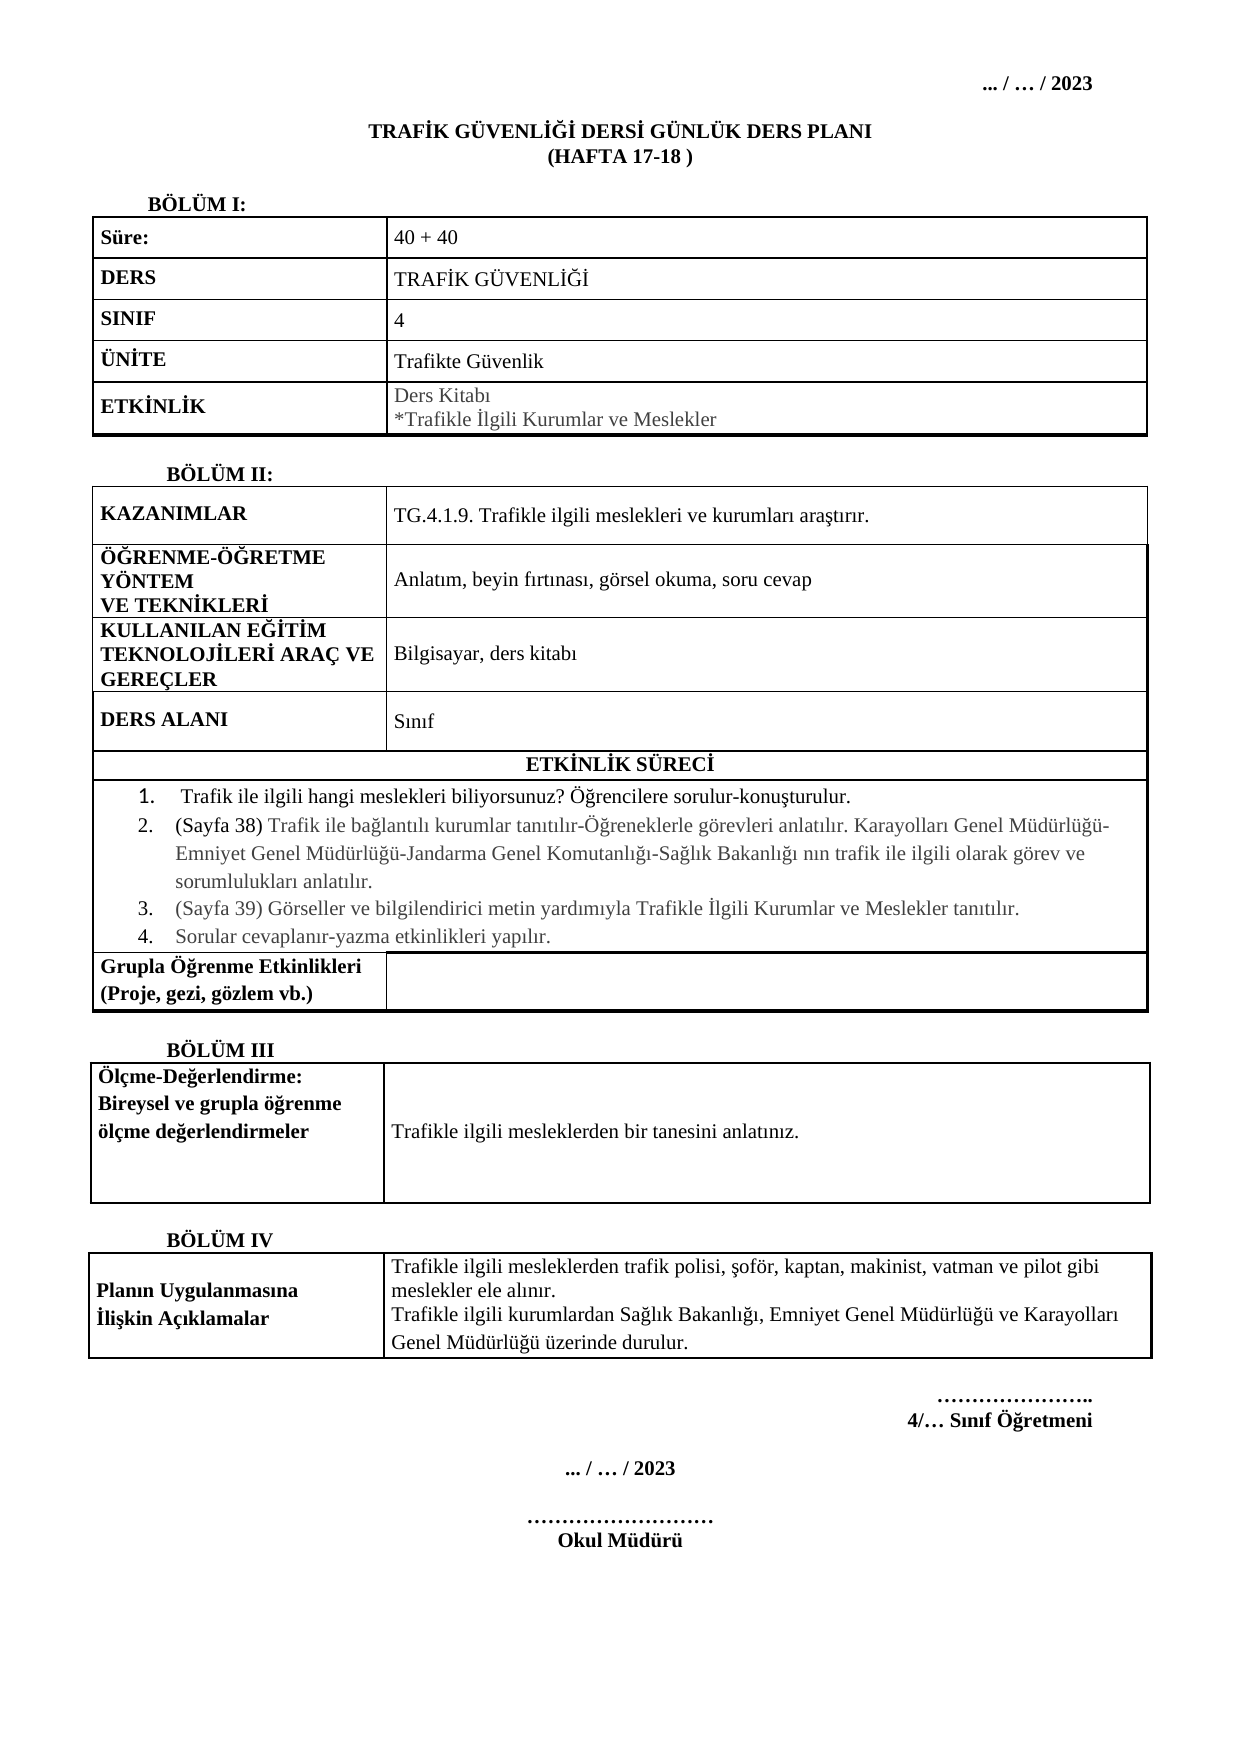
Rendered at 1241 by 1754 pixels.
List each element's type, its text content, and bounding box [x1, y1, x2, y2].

table_cell ETKİNLİK SÜRECİ [94, 752, 1146, 779]
text 4/… Sınıf Öğretmeni [148, 1407, 1092, 1432]
table_header TG.4.1.9. Trafikle ilgili meslekleri ve kurumları araştırır. [387, 487, 1147, 544]
text (HAFTA 17-18 ) [148, 143, 1092, 168]
table_cell SINIF [94, 300, 386, 340]
table_cell Trafikte Güvenlik [388, 341, 1146, 381]
table_cell ÖĞRENME-ÖĞRETME YÖNTEM VE TEKNİKLERİ [93, 545, 386, 617]
table_cell ÜNİTE [94, 341, 386, 381]
text ……………………… [148, 1504, 1092, 1528]
table_header Planın Uygulanmasına İlişkin Açıklamalar [90, 1254, 383, 1357]
table_cell Anlatım, beyin fırtınası, görsel okuma, soru cevap [387, 545, 1146, 617]
text ………………….. [148, 1383, 1092, 1407]
subtitle BÖLÜM IV [148, 1228, 1092, 1252]
text Okul Müdürü [148, 1528, 1092, 1552]
table_cell Grupla Öğrenme Etkinlikleri (Proje, gezi, gözlem vb.) [94, 953, 386, 1009]
text BÖLÜM II: [148, 461, 1092, 486]
table_cell DERS ALANI [94, 692, 386, 750]
text BÖLÜM I: [148, 192, 1092, 216]
table_cell [387, 954, 1146, 1009]
subtitle BÖLÜM III [148, 1037, 1092, 1062]
table_cell DERS [94, 259, 386, 298]
table_cell Bilgisayar, ders kitabı [387, 618, 1146, 691]
table_header Ölçme-Değerlendirme: Bireysel ve grupla öğrenme ölçme değerlendirmeler [92, 1064, 383, 1202]
table_cell Ders Kitabı *Trafikle İlgili Kurumlar ve Meslekler [388, 383, 1146, 433]
text TRAFİK GÜVENLİĞİ DERSİ GÜNLÜK DERS PLANI [148, 119, 1092, 143]
text ... / … / 2023 [148, 71, 1092, 95]
table_header 40 + 40 [388, 218, 1146, 257]
text ... / … / 2023 [148, 1456, 1092, 1480]
table_header Trafikle ilgili mesleklerden bir tanesini anlatınız. [385, 1064, 1149, 1202]
table_cell ETKİNLİK [94, 383, 386, 433]
table_header Trafikle ilgili mesleklerden trafik polisi, şoför, kaptan, makinist, vatman ve pilot gibi meslekler ele alınır. Trafikle ilgili kurumlardan Sağlık Bakanlığı, Emniyet Genel Müdürlüğü ve Karayolları Genel Müdürlüğü üzerinde durulur. [385, 1254, 1150, 1357]
table_header Süre: [94, 218, 386, 257]
table_cell KULLANILAN EĞİTİM TEKNOLOJİLERİ ARAÇ VE GEREÇLER [93, 618, 386, 691]
table_cell 4 [388, 300, 1146, 340]
table_header KAZANIMLAR [93, 487, 386, 544]
table_cell Sınıf [387, 692, 1146, 750]
table_cell Trafik ile ilgili hangi meslekleri biliyorsunuz? Öğrencilere sorulur-konuşturulur. (Sayfa 38) Trafik ile bağlantılı kurumlar tanıtılır-Öğreneklerle görevleri anlatılır. Karayolları Genel Müdürlüğü-Emniyet Genel Müdürlüğü-Jandarma Genel Komutanlığı-Sağlık Bakanlığı nın trafik ile ilgili olarak görev ve sorumlulukları anlatılır. (Sayfa 39) Görseller ve bilgilendirici metin yardımıyla Trafikle İlgili Kurumlar ve Meslekler tanıtılır. Sorular cevaplanır-yazma etkinlikleri yapılır. [94, 781, 1146, 951]
table_cell TRAFİK GÜVENLİĞİ [388, 259, 1146, 298]
